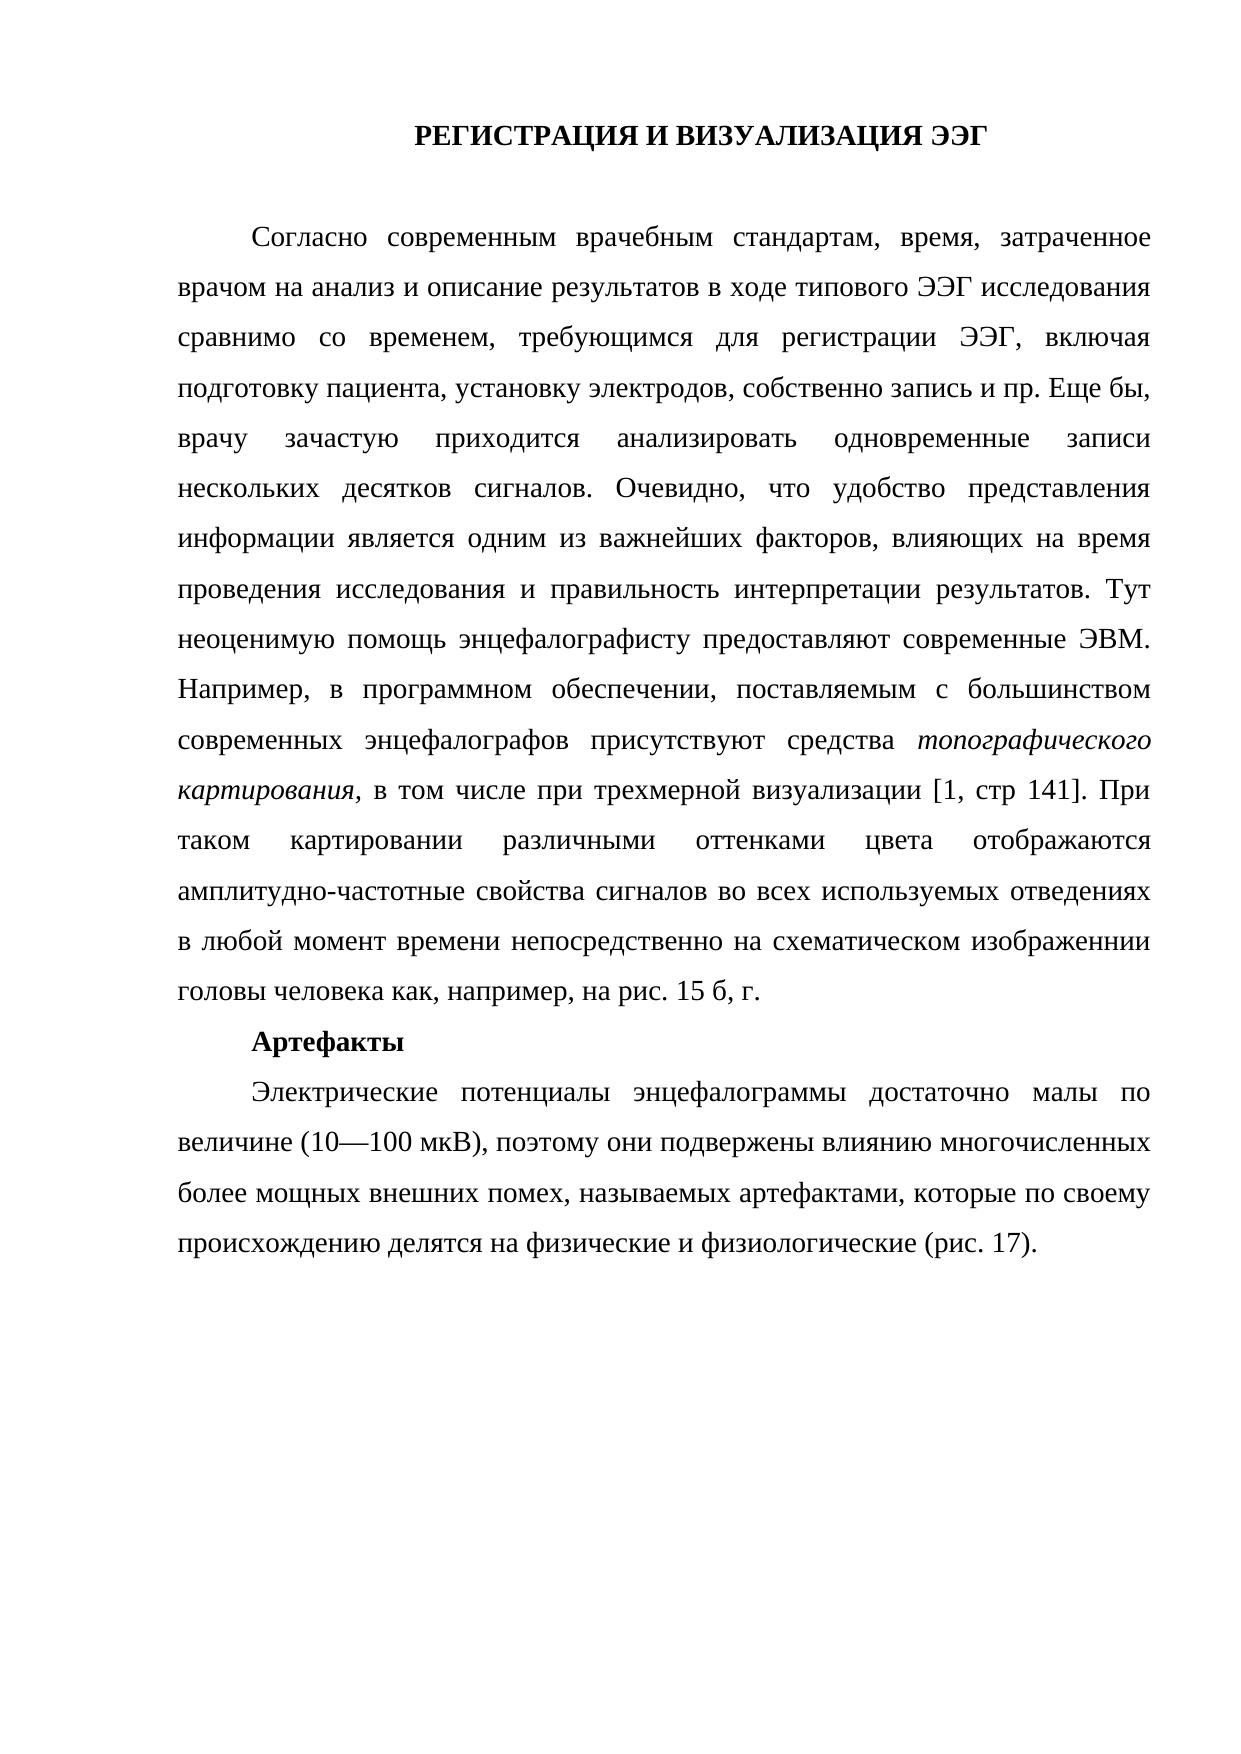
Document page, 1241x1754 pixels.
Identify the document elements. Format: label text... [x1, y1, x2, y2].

subtitle Артефакты [177, 1024, 1152, 1057]
text Согласно современным врачебным стандартам, время, затраченное врачом на анализ и описание результатов в ходе типового ЭЭГ исследования сравнимо со временем, требующимся для регистрации ЭЭГ, включая подготовку пациента, установку электродов, собственно запись и пр. Еще бы, врачу зачастую приходится анализировать одновременные записи нескольких десятков сигналов. Очевидно, что удобство представления информации является одним из важнейших факторов, влияющих на время проведения исследования и правильность интерпретации результатов. Тут неоценимую помощь энцефалографисту предоставляют современные ЭВМ. Например, в программном обеспечении, поставляемым с большинством современных энцефалографов присутствуют средства топографического картирования, в том числе при трехмерной визуализации [1, стр 141]. При таком картировании различными оттенками цвета отображаются амплитудно-частотные свойства сигналов во всех используемых отведениях в любой момент времени непосредственно на схематическом изображеннии головы человека как, например, на рис. 15 б, г. [177, 219, 1152, 1007]
text РЕГИСТРАЦИЯ И ВИЗУАЛИЗАЦИЯ ЭЭГ [177, 118, 1152, 152]
text Электрические потенциалы энцефалограммы достаточно малы по величине (10—100 мкВ), поэтому они подвержены влиянию многочисленных более мощных внешних помех, называемых артефактами, которые по своему происхождению делятся на физические и физиологические (рис. 17). [177, 1074, 1152, 1258]
